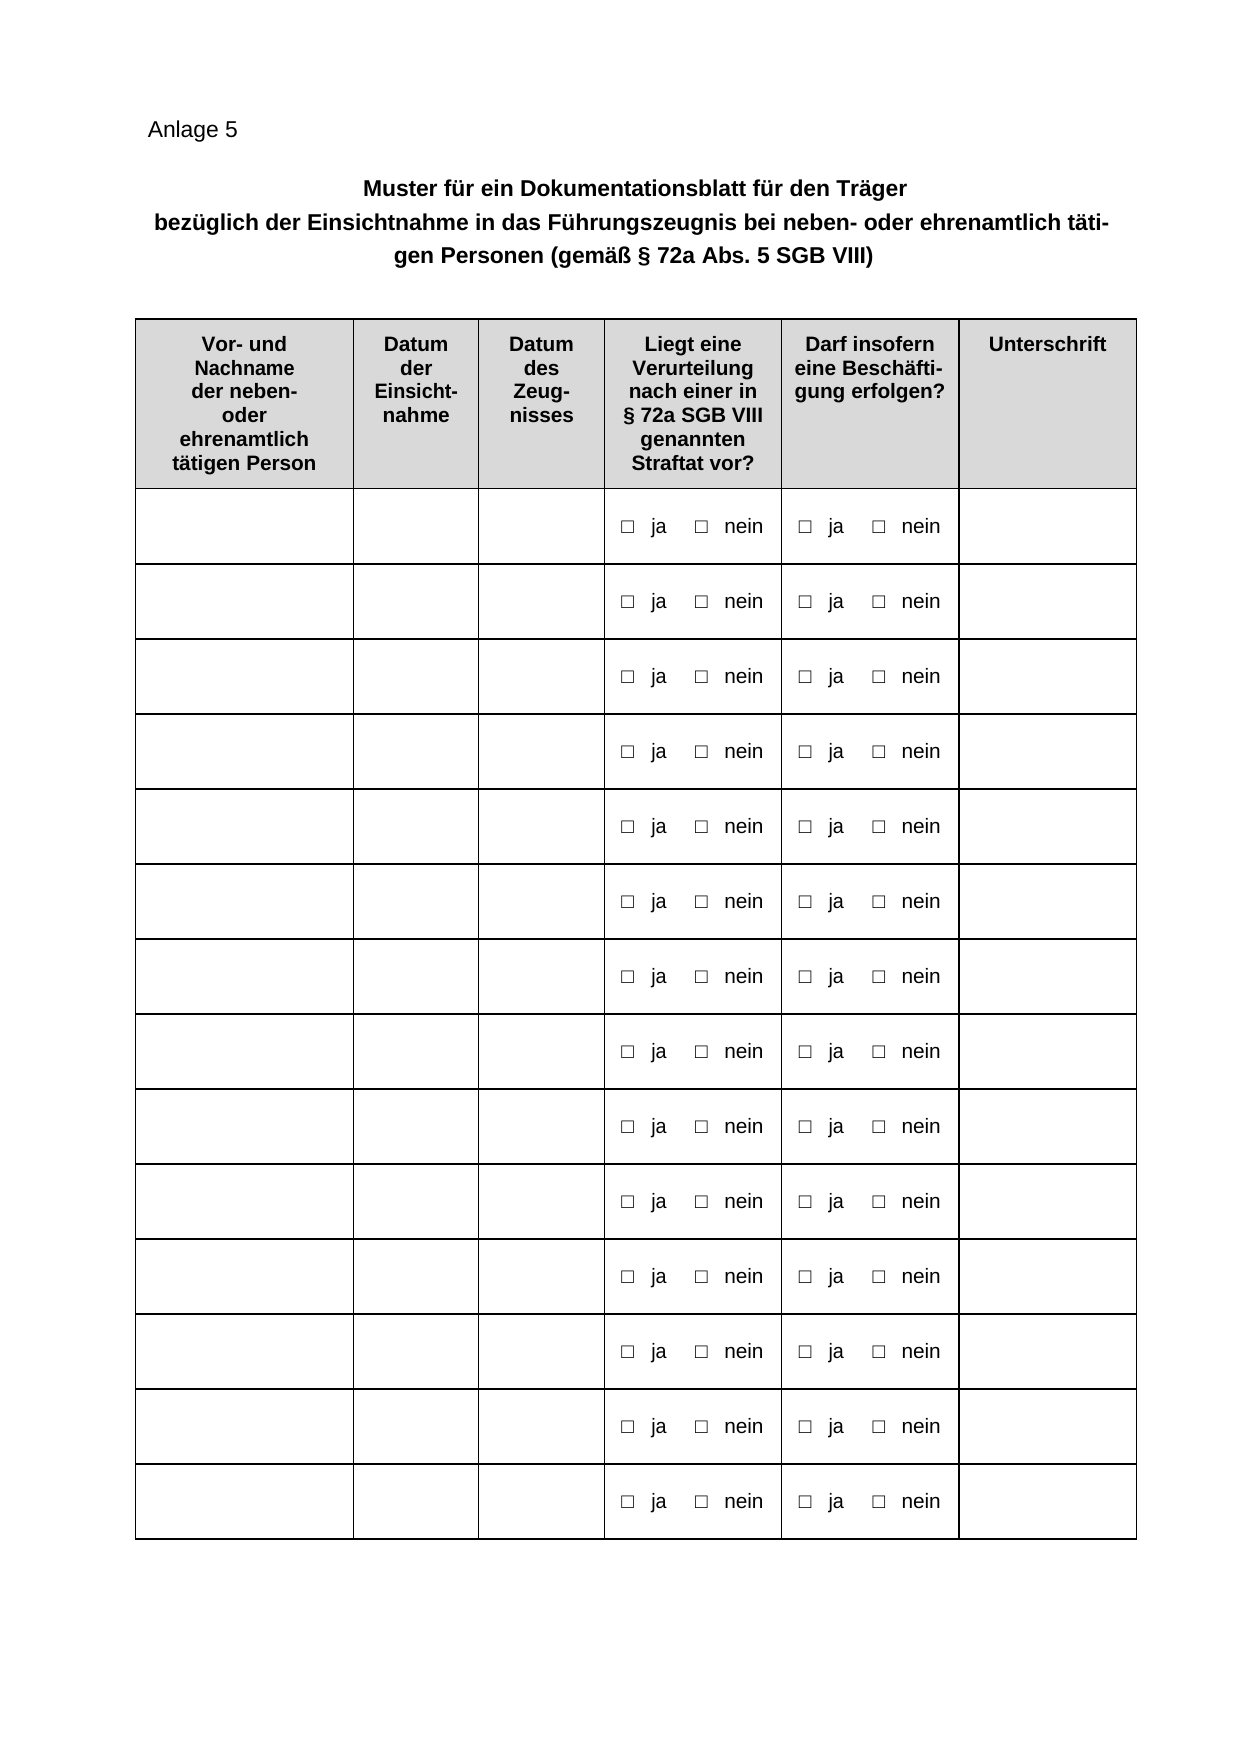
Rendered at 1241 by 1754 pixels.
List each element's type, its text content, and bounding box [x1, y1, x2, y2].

table_cell ja □ nein [605, 1315, 781, 1388]
table_cell ja □ nein [782, 1015, 958, 1088]
table_cell [960, 940, 1136, 1013]
table_cell ja □ nein [605, 1015, 781, 1088]
table_cell ja □ nein [782, 1090, 958, 1163]
table_cell [479, 715, 604, 788]
table_cell [136, 565, 353, 638]
table_cell [354, 865, 478, 938]
table_cell [960, 565, 1136, 638]
table_cell [136, 1015, 353, 1088]
table_cell ja □ nein [782, 1390, 958, 1463]
table_cell [960, 1015, 1136, 1088]
table_cell [479, 1315, 604, 1388]
table_cell ja □ nein [605, 1465, 781, 1538]
table_cell ja □ nein [605, 865, 781, 938]
table_header Unterschrift [960, 320, 1136, 488]
table_cell [354, 640, 478, 713]
table_cell [960, 715, 1136, 788]
table_cell ja □ nein [782, 640, 958, 713]
table_cell [354, 715, 478, 788]
table_cell ja □ nein [605, 790, 781, 863]
table_cell [479, 1015, 604, 1088]
table_header Datum der Einsicht- nahme [354, 320, 478, 488]
table_cell ja □ nein [782, 715, 958, 788]
table_cell ja □ nein [782, 1240, 958, 1313]
table_cell [136, 489, 353, 563]
table_cell [354, 565, 478, 638]
table_cell ja □ nein [605, 940, 781, 1013]
table_cell ja □ nein [782, 1315, 958, 1388]
table_cell [354, 1015, 478, 1088]
table_cell [136, 940, 353, 1013]
table_cell [960, 1090, 1136, 1163]
table_cell ja □ nein [782, 489, 958, 563]
table_cell [479, 1390, 604, 1463]
table_cell [479, 489, 604, 563]
table_cell [479, 1165, 604, 1238]
table_cell [354, 940, 478, 1013]
table_cell [136, 1465, 353, 1538]
table_cell [354, 1165, 478, 1238]
table_cell [136, 1315, 353, 1388]
table_cell ja □ nein [782, 865, 958, 938]
table_cell ja □ nein [605, 1390, 781, 1463]
table_cell [354, 1315, 478, 1388]
table_cell ja □ nein [782, 940, 958, 1013]
table_cell [136, 1165, 353, 1238]
table_header Vor- und Nachname der neben- oder ehrenamtlich tätigen Person [136, 320, 353, 488]
table_header Datum des Zeug- nisses [479, 320, 604, 488]
table_cell ja □ nein [605, 640, 781, 713]
table_cell [354, 790, 478, 863]
table_cell ja □ nein [782, 1465, 958, 1538]
table_cell [354, 1090, 478, 1163]
table_cell [479, 1090, 604, 1163]
table_cell ja □ nein [605, 1165, 781, 1238]
table_cell [136, 790, 353, 863]
table_cell ja □ nein [605, 565, 781, 638]
table_cell [136, 640, 353, 713]
table_cell [136, 1240, 353, 1313]
table_cell ja □ nein [605, 715, 781, 788]
table_cell [479, 1240, 604, 1313]
table_cell [479, 640, 604, 713]
table_cell ja □ nein [782, 1165, 958, 1238]
table_cell [354, 1240, 478, 1313]
table_cell [960, 790, 1136, 863]
table_cell ja □ nein [605, 1240, 781, 1313]
table_cell ja □ nein [782, 565, 958, 638]
subtitle Muster für ein Dokumentationsblatt für den Träger [125, 175, 1145, 202]
table_cell [960, 1315, 1136, 1388]
table_cell [136, 1390, 353, 1463]
text Anlage 5 [148, 116, 1148, 142]
table_cell [960, 1390, 1136, 1463]
table_cell [354, 489, 478, 563]
table_cell [479, 1465, 604, 1538]
table_cell ja □ nein [605, 489, 781, 563]
table_cell ja □ nein [782, 790, 958, 863]
table_cell [479, 940, 604, 1013]
table_cell [960, 1465, 1136, 1538]
table_cell [354, 1390, 478, 1463]
table_cell [136, 1090, 353, 1163]
table_cell [960, 865, 1136, 938]
table_cell [960, 1240, 1136, 1313]
table_cell [960, 489, 1136, 563]
text bezüglich der Einsichtnahme in das Führungszeugnis bei neben- oder ehrenamtlich täti- gen Personen (gemäß § 72a Abs. 5 SGB VIII) [154, 209, 1116, 268]
table_cell [960, 1165, 1136, 1238]
table_header Liegt eine Verurteilung nach einer in § 72a SGB VIII genannten Straftat vor? [605, 320, 781, 488]
table_cell [960, 640, 1136, 713]
table_cell [136, 715, 353, 788]
table_header Darf insofern eine Beschäfti- gung erfolgen? [782, 320, 958, 488]
table_cell [136, 865, 353, 938]
table_cell [479, 865, 604, 938]
table_cell [479, 565, 604, 638]
table_cell [479, 790, 604, 863]
table_cell ja □ nein [605, 1090, 781, 1163]
table_cell [354, 1465, 478, 1538]
